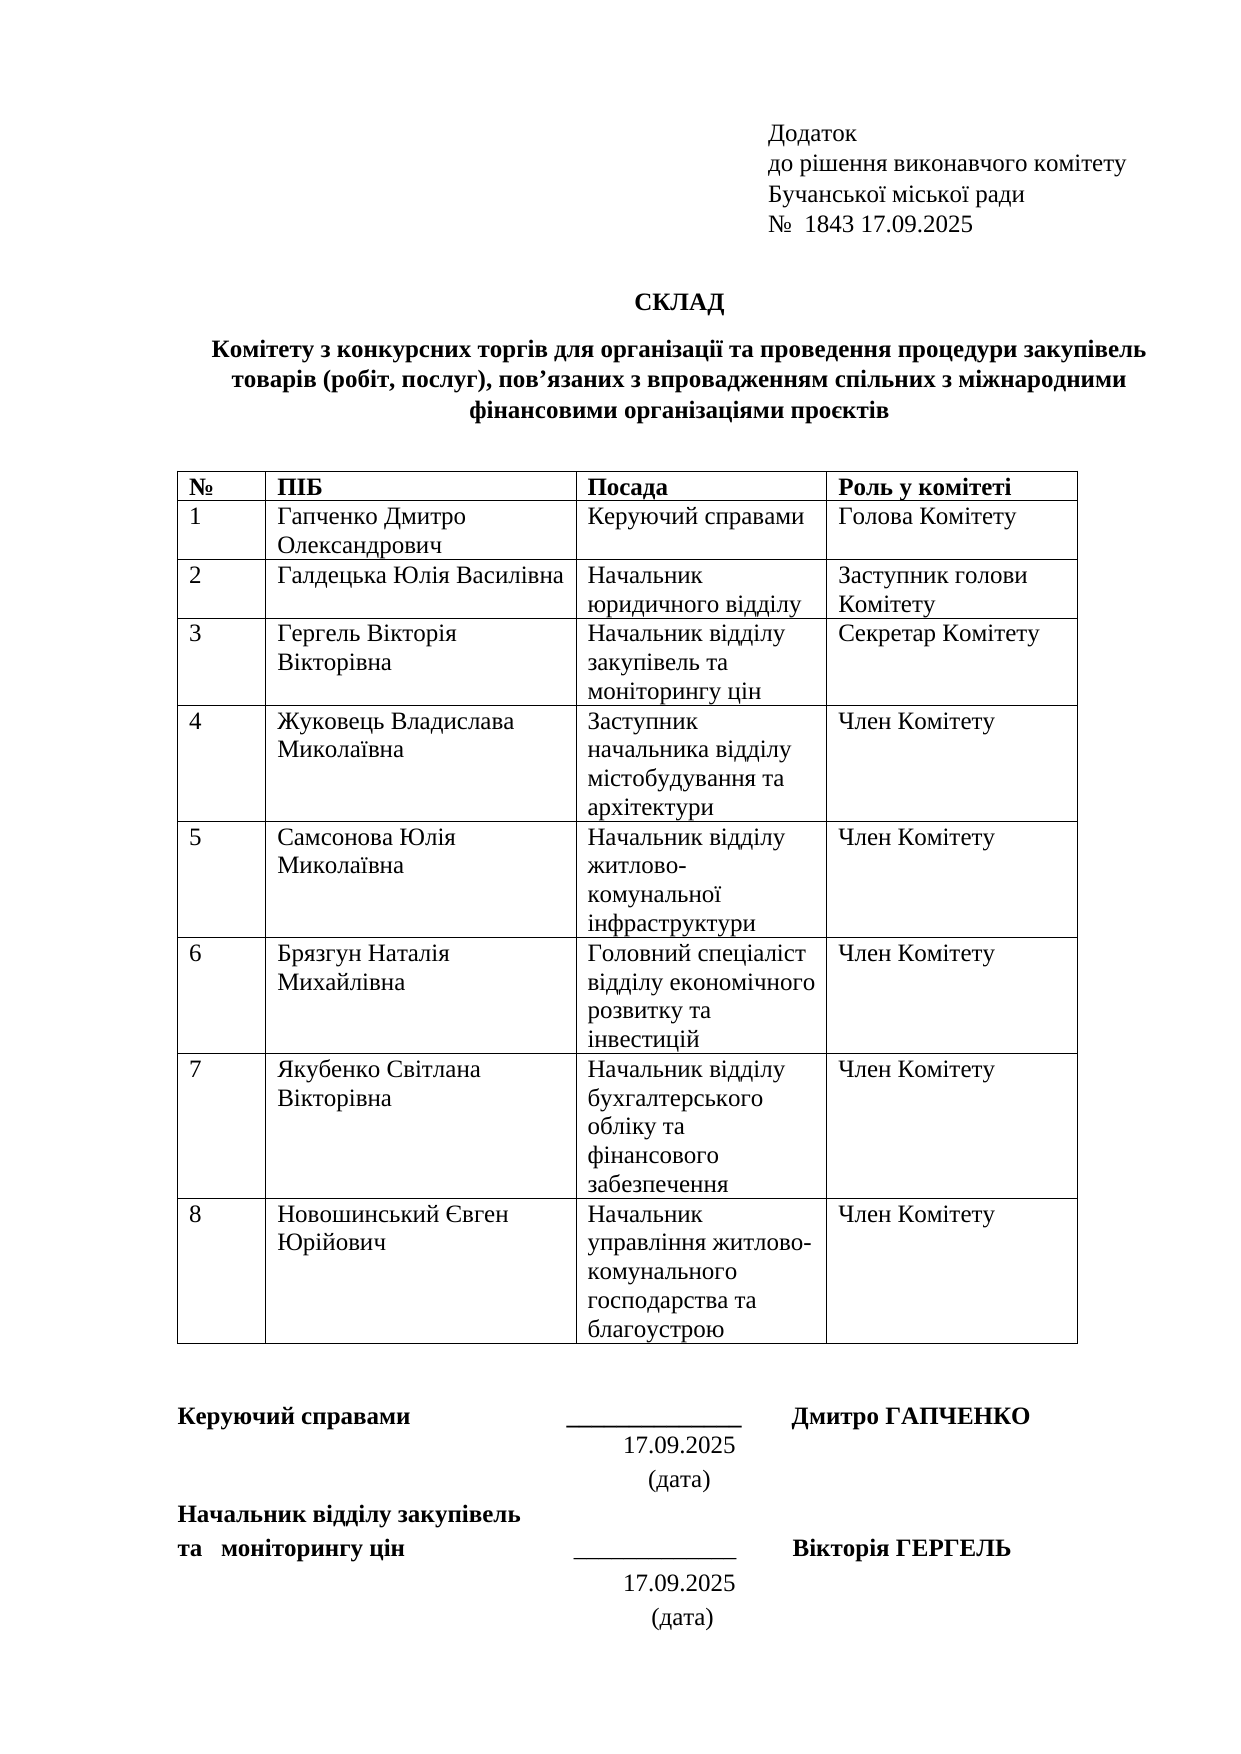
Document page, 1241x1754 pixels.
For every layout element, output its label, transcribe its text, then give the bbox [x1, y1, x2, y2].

text (дата) [177, 1602, 1181, 1631]
text № 1843 17.09.2025 [768, 209, 1181, 238]
table_cell 4 [178, 706, 265, 821]
text 17.09.2025 [177, 1430, 1181, 1458]
text Додаток [768, 118, 1181, 147]
table_cell 1 [178, 501, 265, 559]
table_cell Член Комітету [827, 822, 1077, 937]
text та моніторингу цін _____________ Вікторія ГЕРГЕЛЬ [177, 1533, 1181, 1562]
table_cell Начальник юридичного відділу [577, 560, 826, 617]
table_cell Якубенко Світлана Вікторівна [266, 1054, 576, 1198]
table_cell Секретар Комітету [827, 619, 1077, 705]
table_cell 6 [178, 938, 265, 1053]
text Комітету з конкурсних торгів для організації та проведення процедури закупівель товарів (робіт, послуг), пов’язаних з впровадженням спільних з міжнародними фінансовими організаціями проєктів [177, 334, 1181, 423]
table_cell Гергель Вікторія Вікторівна [266, 619, 576, 705]
table_cell Начальник управління житлово-комунального господарства та благоустрою [577, 1199, 826, 1342]
table_cell 3 [178, 619, 265, 705]
table_cell Член Комітету [827, 1054, 1077, 1198]
text Бучанської міської ради [768, 179, 1181, 208]
table_cell Головний спеціаліст відділу економічного розвитку та інвестицій [577, 938, 826, 1053]
table_cell Начальник відділу житлово-комунальної інфраструктури [577, 822, 826, 937]
text Керуючий справами ______________ Дмитро ГАПЧЕНКО [177, 1401, 1181, 1430]
table_cell Начальник відділу закупівель та моніторингу цін [577, 619, 826, 705]
table_cell 5 [178, 822, 265, 937]
table_cell Голова Комітету [827, 501, 1077, 559]
table_header № [178, 472, 265, 500]
table_cell Член Комітету [827, 706, 1077, 821]
table_cell 8 [178, 1199, 265, 1342]
table_cell Член Комітету [827, 938, 1077, 1053]
table_header ПІБ [266, 472, 576, 500]
table_cell Начальник відділу бухгалтерського обліку та фінансового забезпечення [577, 1054, 826, 1198]
table_cell Гапченко Дмитро Олександрович [266, 501, 576, 559]
table_cell Новошинський Євген Юрійович [266, 1199, 576, 1342]
text Начальник відділу закупівель [177, 1499, 1181, 1527]
text до рішення виконавчого комітету [768, 148, 1181, 177]
table_header Посада [577, 472, 826, 500]
text 17.09.2025 [177, 1568, 1181, 1596]
text СКЛАД [177, 287, 1181, 316]
table_cell 7 [178, 1054, 265, 1198]
table_cell Заступник голови Комітету [827, 560, 1077, 617]
table_cell Самсонова Юлія Миколаївна [266, 822, 576, 937]
table_cell Заступник начальника відділу містобудування та архітектури [577, 706, 826, 821]
table_header Роль у комітеті [827, 472, 1077, 500]
table_cell Керуючий справами [577, 501, 826, 559]
table_cell Брязгун Наталія Михайлівна [266, 938, 576, 1053]
text (дата) [177, 1464, 1181, 1493]
table_cell 2 [178, 560, 265, 617]
table_cell Член Комітету [827, 1199, 1077, 1342]
table_cell Галдецька Юлія Василівна [266, 560, 576, 617]
table_cell Жуковець Владислава Миколаївна [266, 706, 576, 821]
